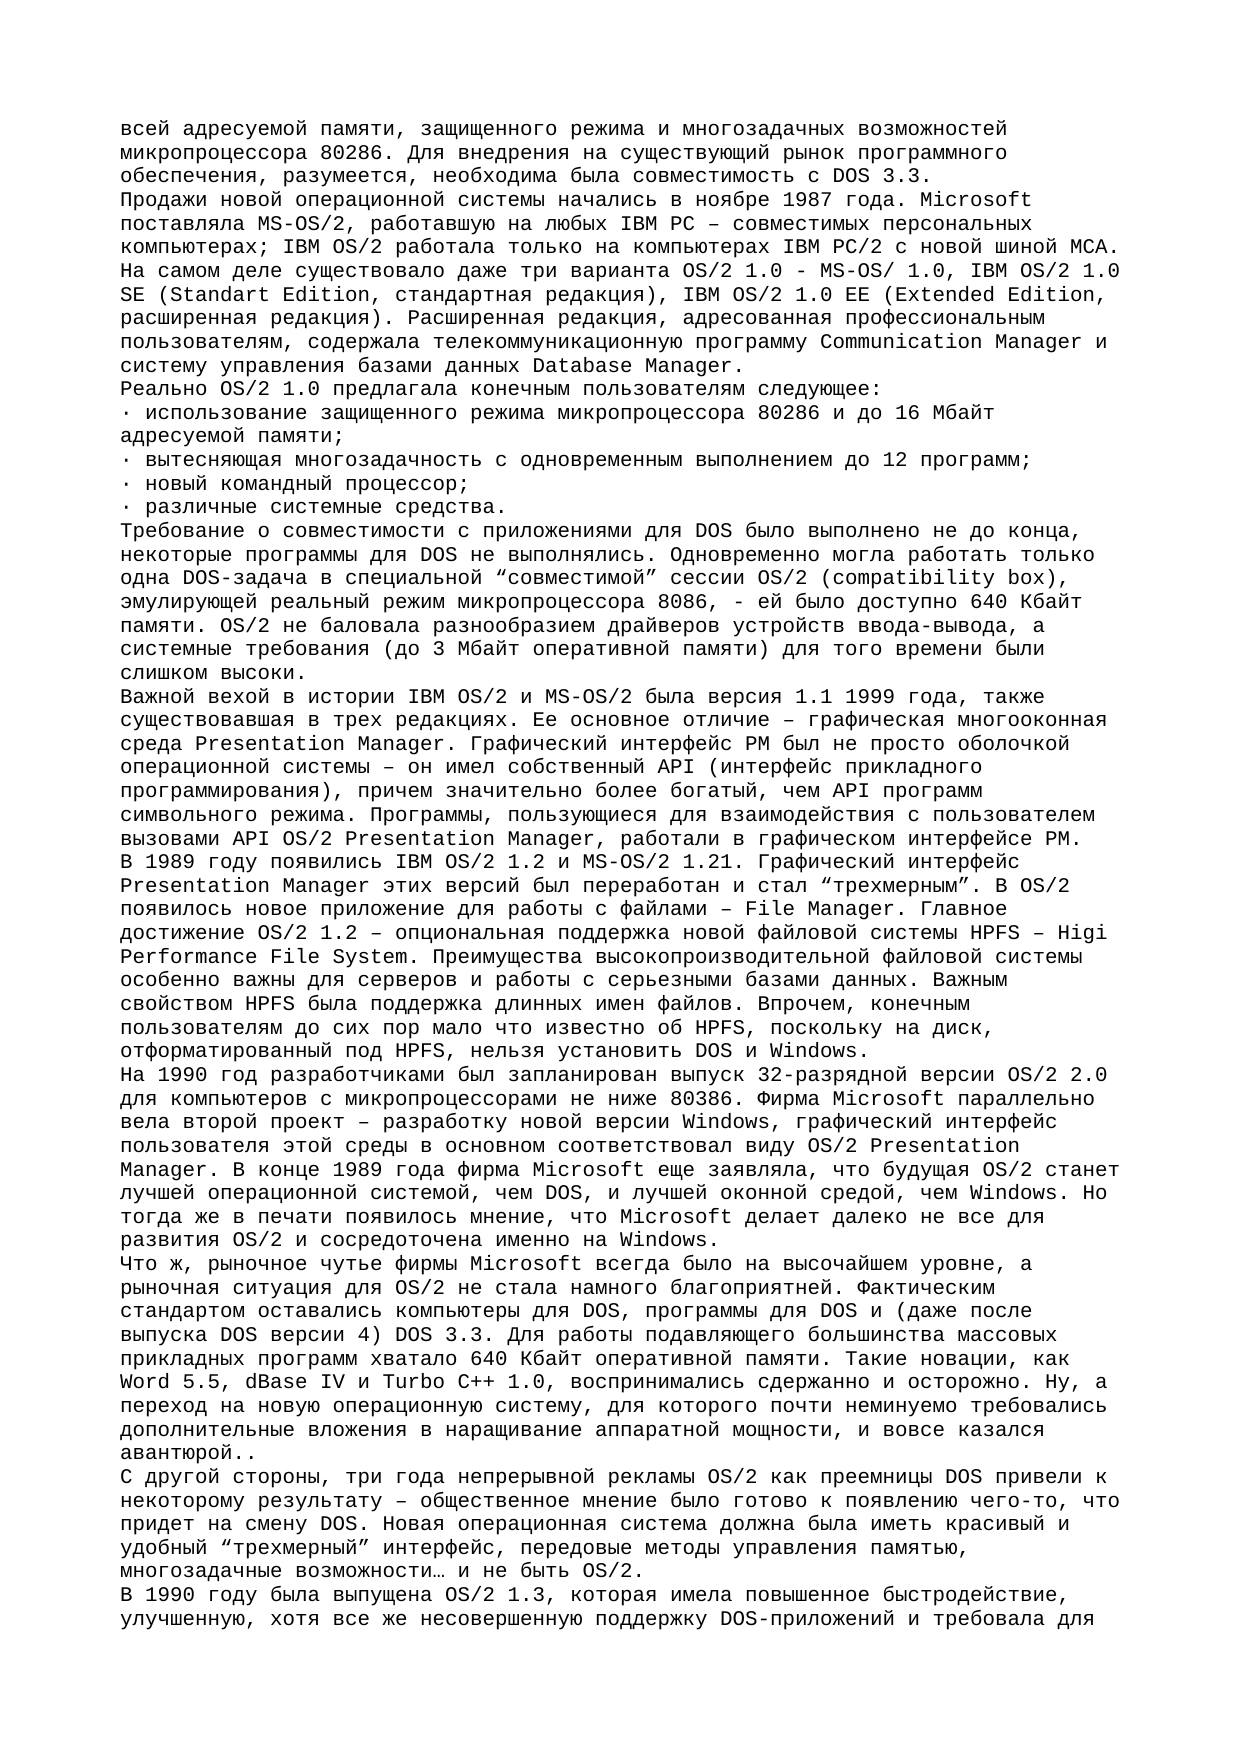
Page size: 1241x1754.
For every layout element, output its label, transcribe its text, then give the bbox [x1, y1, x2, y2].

text авантюрой.. [120, 1442, 1120, 1466]
text некоторые программы для DOS не выполнялись. Одновременно могла работать только [120, 544, 1120, 567]
text одна DOS-задача в специальной “совместимой” сессии OS/2 (compatibility box), [120, 567, 1120, 591]
text программирования), причем значительно более богатый, чем API программ [120, 780, 1120, 804]
text В 1990 году была выпущена OS/2 1.3, которая имела повышенное быстродействие, [120, 1584, 1120, 1608]
text пользователя этой среды в основном соответствовал виду OS/2 Presentation [120, 1135, 1120, 1158]
text микропроцессора 80286. Для внедрения на существующий рынок программного [120, 142, 1120, 165]
text развития OS/2 и сосредоточена именно на Windows. [120, 1229, 1120, 1253]
text SE (Standart Edition, стандартная редакция), IBM OS/2 1.0 EE (Extended Edition, [120, 284, 1120, 307]
text На самом деле существовало даже три варианта OS/2 1.0 - MS-OS/ 1.0, IBM OS/2 1.0 [120, 260, 1120, 284]
text Требование о совместимости с приложениями для DOS было выполнено не до конца, [120, 520, 1120, 544]
text достижение OS/2 1.2 – опциональная поддержка новой файловой системы HPFS – Higi [120, 922, 1120, 946]
text С другой стороны, три года непрерывной рекламы OS/2 как преемницы DOS привели к [120, 1466, 1120, 1489]
text свойством HPFS была поддержка длинных имен файлов. Впрочем, конечным [120, 993, 1120, 1017]
text особенно важны для серверов и работы с серьезными базами данных. Важным [120, 969, 1120, 993]
text Performance File System. Преимущества высокопроизводительной файловой системы [120, 946, 1120, 969]
text · использование защищенного режима микропроцессора 80286 и до 16 Мбайт [120, 402, 1120, 426]
text всей адресуемой памяти, защищенного режима и многозадачных возможностей [120, 118, 1120, 142]
text лучшей операционной системой, чем DOS, и лучшей оконной средой, чем Windows. Но [120, 1182, 1120, 1206]
text Manager. В конце 1989 года фирма Microsoft еще заявляла, что будущая OS/2 станет [120, 1158, 1120, 1182]
text отформатированный под HPFS, нельзя установить DOS и Windows. [120, 1040, 1120, 1064]
text Word 5.5, dBase IV и Turbo C++ 1.0, воспринимались сдержанно и осторожно. Ну, а [120, 1371, 1120, 1395]
text Важной вехой в истории IBM OS/2 и MS-OS/2 была версия 1.1 1999 года, также [120, 686, 1120, 709]
text придет на смену DOS. Новая операционная система должна была иметь красивый и [120, 1513, 1120, 1537]
text расширенная редакция). Расширенная редакция, адресованная профессиональным [120, 307, 1120, 331]
text · новый командный процессор; [120, 473, 1120, 496]
text улучшенную, хотя все же несовершенную поддержку DOS-приложений и требовала для [120, 1608, 1120, 1631]
text прикладных программ хватало 640 Кбайт оперативной памяти. Такие новации, как [120, 1348, 1120, 1371]
text многозадачные возможности… и не быть OS/2. [120, 1561, 1120, 1584]
text Реально OS/2 1.0 предлагала конечным пользователям следующее: [120, 378, 1120, 402]
text Продажи новой операционной системы начались в ноябре 1987 года. Microsoft [120, 189, 1120, 213]
text · вытесняющая многозадачность с одновременным выполнением до 12 программ; [120, 449, 1120, 473]
text вела второй проект – разработку новой версии Windows, графический интерфейс [120, 1111, 1120, 1135]
text существовавшая в трех редакциях. Ее основное отличие – графическая многооконная [120, 709, 1120, 733]
text эмулирующей реальный режим микропроцессора 8086, - ей было доступно 640 Кбайт [120, 591, 1120, 615]
text дополнительные вложения в наращивание аппаратной мощности, и вовсе казался [120, 1419, 1120, 1442]
text операционной системы – он имел собственный API (интерфейс прикладного [120, 757, 1120, 780]
text вызовами API OS/2 Presentation Manager, работали в графическом интерфейсе РМ. [120, 827, 1120, 851]
text систему управления базами данных Database Manager. [120, 354, 1120, 378]
text обеспечения, разумеется, необходима была совместимость с DOS 3.3. [120, 165, 1120, 189]
text Что ж, рыночное чутье фирмы Microsoft всегда было на высочайшем уровне, а [120, 1253, 1120, 1277]
text стандартом оставались компьютеры для DOS, программы для DOS и (даже после [120, 1300, 1120, 1324]
text В 1989 году появились IBM OS/2 1.2 и MS-OS/2 1.21. Графический интерфейс [120, 851, 1120, 875]
text удобный “трехмерный” интерфейс, передовые методы управления памятью, [120, 1537, 1120, 1561]
text пользователям до сих пор мало что известно об HPFS, поскольку на диск, [120, 1017, 1120, 1040]
text слишком высоки. [120, 662, 1120, 686]
text адресуемой памяти; [120, 426, 1120, 449]
text некоторому результату – общественное мнение было готово к появлению чего-то, что [120, 1489, 1120, 1513]
text · различные системные средства. [120, 496, 1120, 520]
text Presentation Manager этих версий был переработан и стал “трехмерным”. В OS/2 [120, 875, 1120, 898]
text появилось новое приложение для работы с файлами – File Manager. Главное [120, 898, 1120, 922]
text памяти. OS/2 не баловала разнообразием драйверов устройств ввода-вывода, а [120, 615, 1120, 638]
text компьютерах; IBM OS/2 работала только на компьютерах IBM PC/2 с новой шиной МСА. [120, 236, 1120, 260]
text символьного режима. Программы, пользующиеся для взаимодействия с пользователем [120, 804, 1120, 827]
text тогда же в печати появилось мнение, что Microsoft делает далеко не все для [120, 1206, 1120, 1229]
text для компьютеров с микропроцессорами не ниже 80386. Фирма Microsoft параллельно [120, 1088, 1120, 1111]
text поставляла MS-OS/2, работавшую на любых IBM PC – совместимых персональных [120, 213, 1120, 236]
text переход на новую операционную систему, для которого почти неминуемо требовались [120, 1395, 1120, 1419]
text выпуска DOS версии 4) DOS 3.3. Для работы подавляющего большинства массовых [120, 1324, 1120, 1348]
text системные требования (до 3 Мбайт оперативной памяти) для того времени были [120, 638, 1120, 662]
text пользователям, содержала телекоммуникационную программу Communication Manager и [120, 331, 1120, 354]
text среда Presentation Manager. Графический интерфейс РМ был не просто оболочкой [120, 733, 1120, 757]
text рыночная ситуация для OS/2 не стала намного благоприятней. Фактическим [120, 1277, 1120, 1300]
text На 1990 год разработчиками был запланирован выпуск 32-разрядной версии OS/2 2.0 [120, 1064, 1120, 1088]
